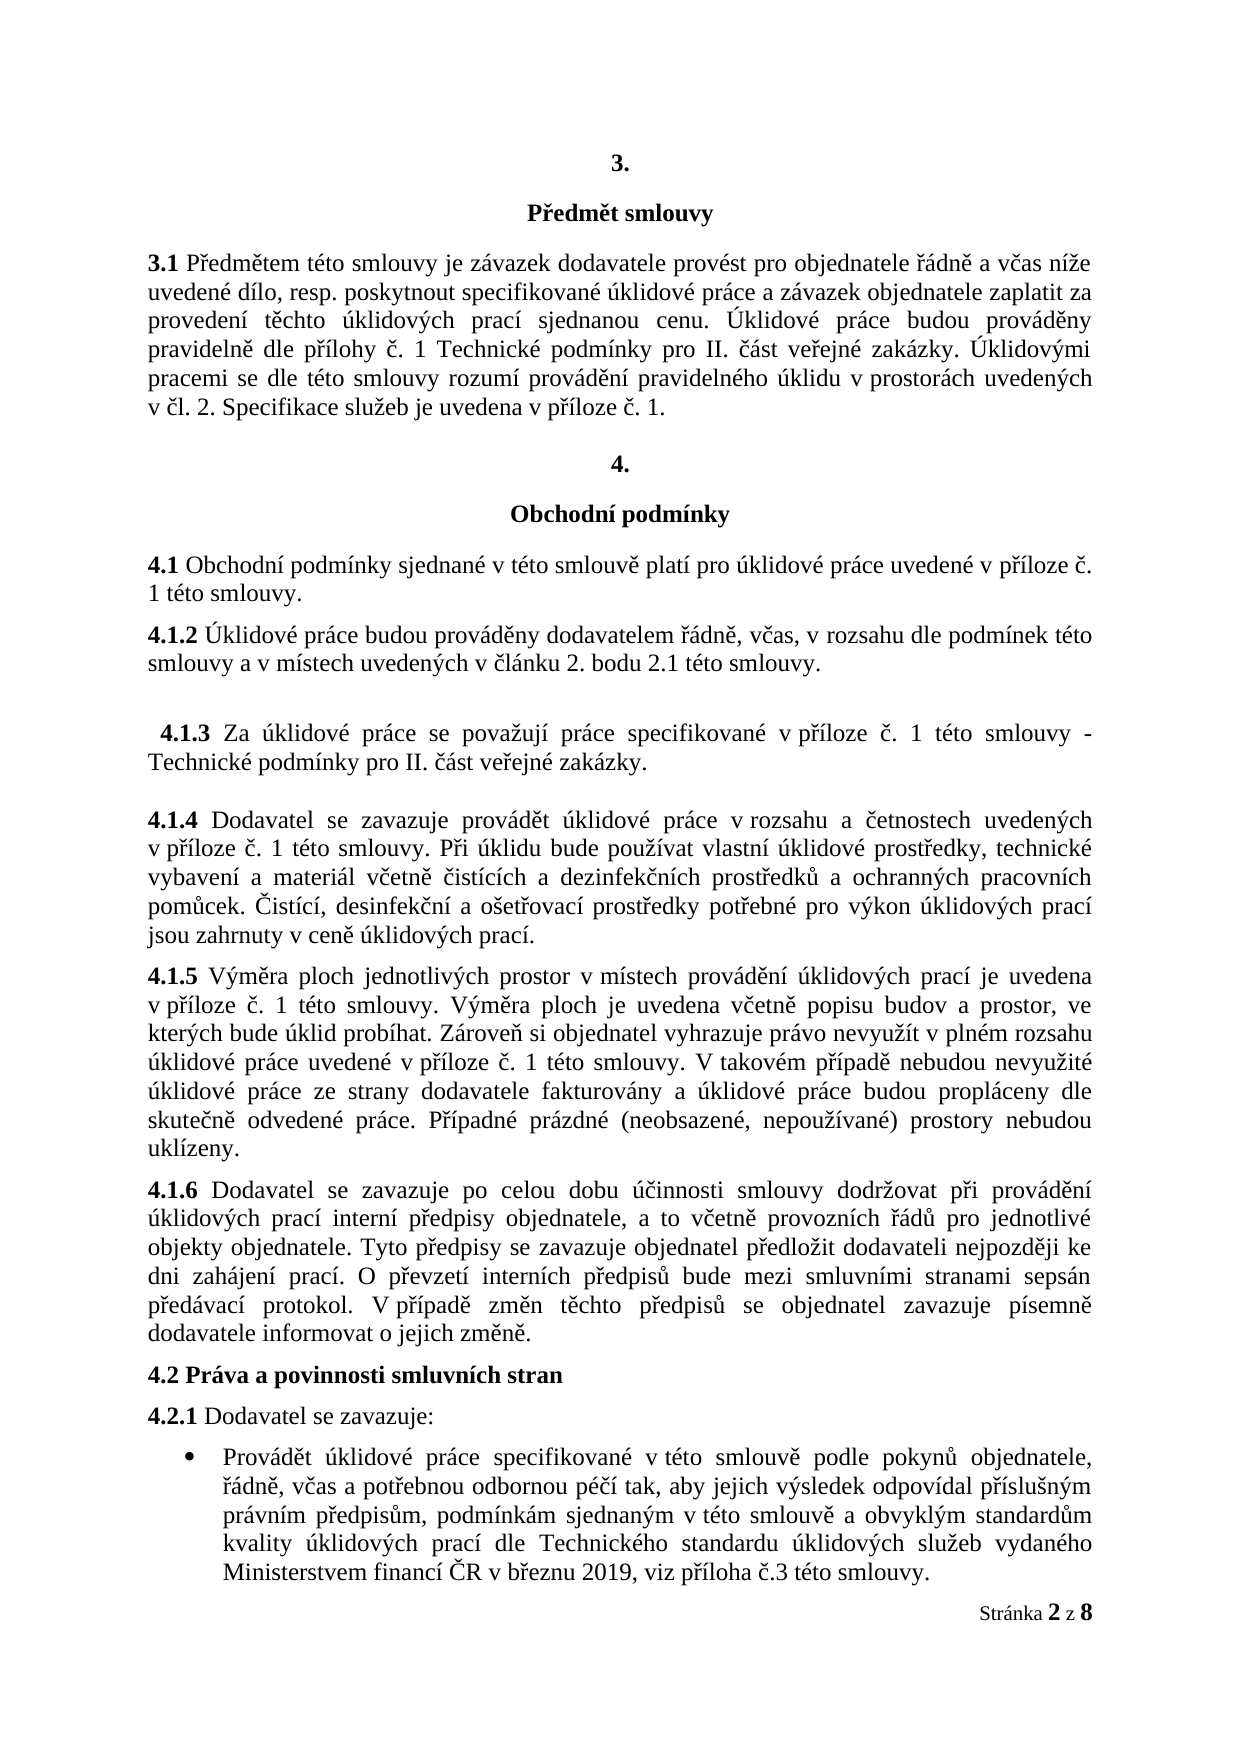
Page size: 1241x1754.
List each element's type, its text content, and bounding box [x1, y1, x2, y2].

text 4.1.6 Dodavatel se zavazuje po celou dobu účinnosti smlouvy dodržovat při provádění úklidových prací interní předpisy objednatele, a to včetně provozních řádů pro jednotlivé objekty objednatele. Tyto předpisy se zavazuje objednatel předložit dodavateli nejpozději ke dni zahájení prací. O převzetí interních předpisů bude mezi smluvními stranami sepsán předávací protokol. V případě změn těchto předpisů se objednatel zavazuje písemně dodavatele informovat o jejich změně. [148, 1175, 1092, 1347]
text 4.1.2 Úklidové práce budou prováděny dodavatelem řádně, včas, v rozsahu dle podmínek této smlouvy a v místech uvedených v článku 2. bodu 2.1 této smlouvy. [148, 620, 1092, 677]
text 3.1 Předmětem této smlouvy je závazek dodavatele provést pro objednatele řádně a včas níže uvedené dílo, resp. poskytnout specifikované úklidové práce a závazek objednatele zaplatit za provedení těchto úklidových prací sjednanou cenu. Úklidové práce budou prováděny pravidelně dle přílohy č. 1 Technické podmínky pro II. část veřejné zakázky. Úklidovými pracemi se dle této smlouvy rozumí provádění pravidelného úklidu v prostorách uvedených v čl. 2. Specifikace služeb je uvedena v příloze č. 1. [148, 248, 1092, 421]
list Provádět úklidové práce specifikované v této smlouvě podle pokynů objednatele, řádně, včas a potřebnou odbornou péčí tak, aby jejich výsledek odpovídal příslušným právním předpisům, podmínkám sjednaným v této smlouvě a obvyklým standardům kvality úklidových prací dle Technického standardu úklidových služeb vydaného Ministerstvem financí ČR v březnu 2019, viz příloha č.3 této smlouvy. [185, 1442, 1092, 1586]
text 3. [148, 148, 1092, 176]
text 4.1 Obchodní podmínky sjednané v této smlouvě platí pro úklidové práce uvedené v příloze č. 1 této smlouvy. [148, 550, 1092, 607]
text Předmět smlouvy [148, 198, 1092, 227]
text 4.1.5 Výměra ploch jednotlivých prostor v místech provádění úklidových prací je uvedena v příloze č. 1 této smlouvy. Výměra ploch je uvedena včetně popisu budov a prostor, ve kterých bude úklid probíhat. Zároveň si objednatel vyhrazuje právo nevyužít v plném rozsahu úklidové práce uvedené v příloze č. 1 této smlouvy. V takovém případě nebudou nevyužité úklidové práce ze strany dodavatele fakturovány a úklidové práce budou propláceny dle skutečně odvedené práce. Případné prázdné (neobsazené, nepoužívané) prostory nebudou uklízeny. [148, 961, 1092, 1162]
text 4. [148, 449, 1092, 478]
text 4.1.3 Za úklidové práce se považují práce specifikované v příloze č. 1 této smlouvy - Technické podmínky pro II. část veřejné zakázky. [148, 718, 1092, 776]
text 4.1.4 Dodavatel se zavazuje provádět úklidové práce v rozsahu a četnostech uvedených v příloze č. 1 této smlouvy. Při úklidu bude používat vlastní úklidové prostředky, technické vybavení a materiál včetně čistících a dezinfekčních prostředků a ochranných pracovních pomůcek. Čistící, desinfekční a ošetřovací prostředky potřebné pro výkon úklidových prací jsou zahrnuty v ceně úklidových prací. [148, 805, 1092, 948]
text Obchodní podmínky [148, 499, 1092, 528]
text 4.2.1 Dodavatel se zavazuje: [148, 1401, 1092, 1430]
text 4.2 Práva a povinnosti smluvních stran [148, 1360, 1092, 1388]
